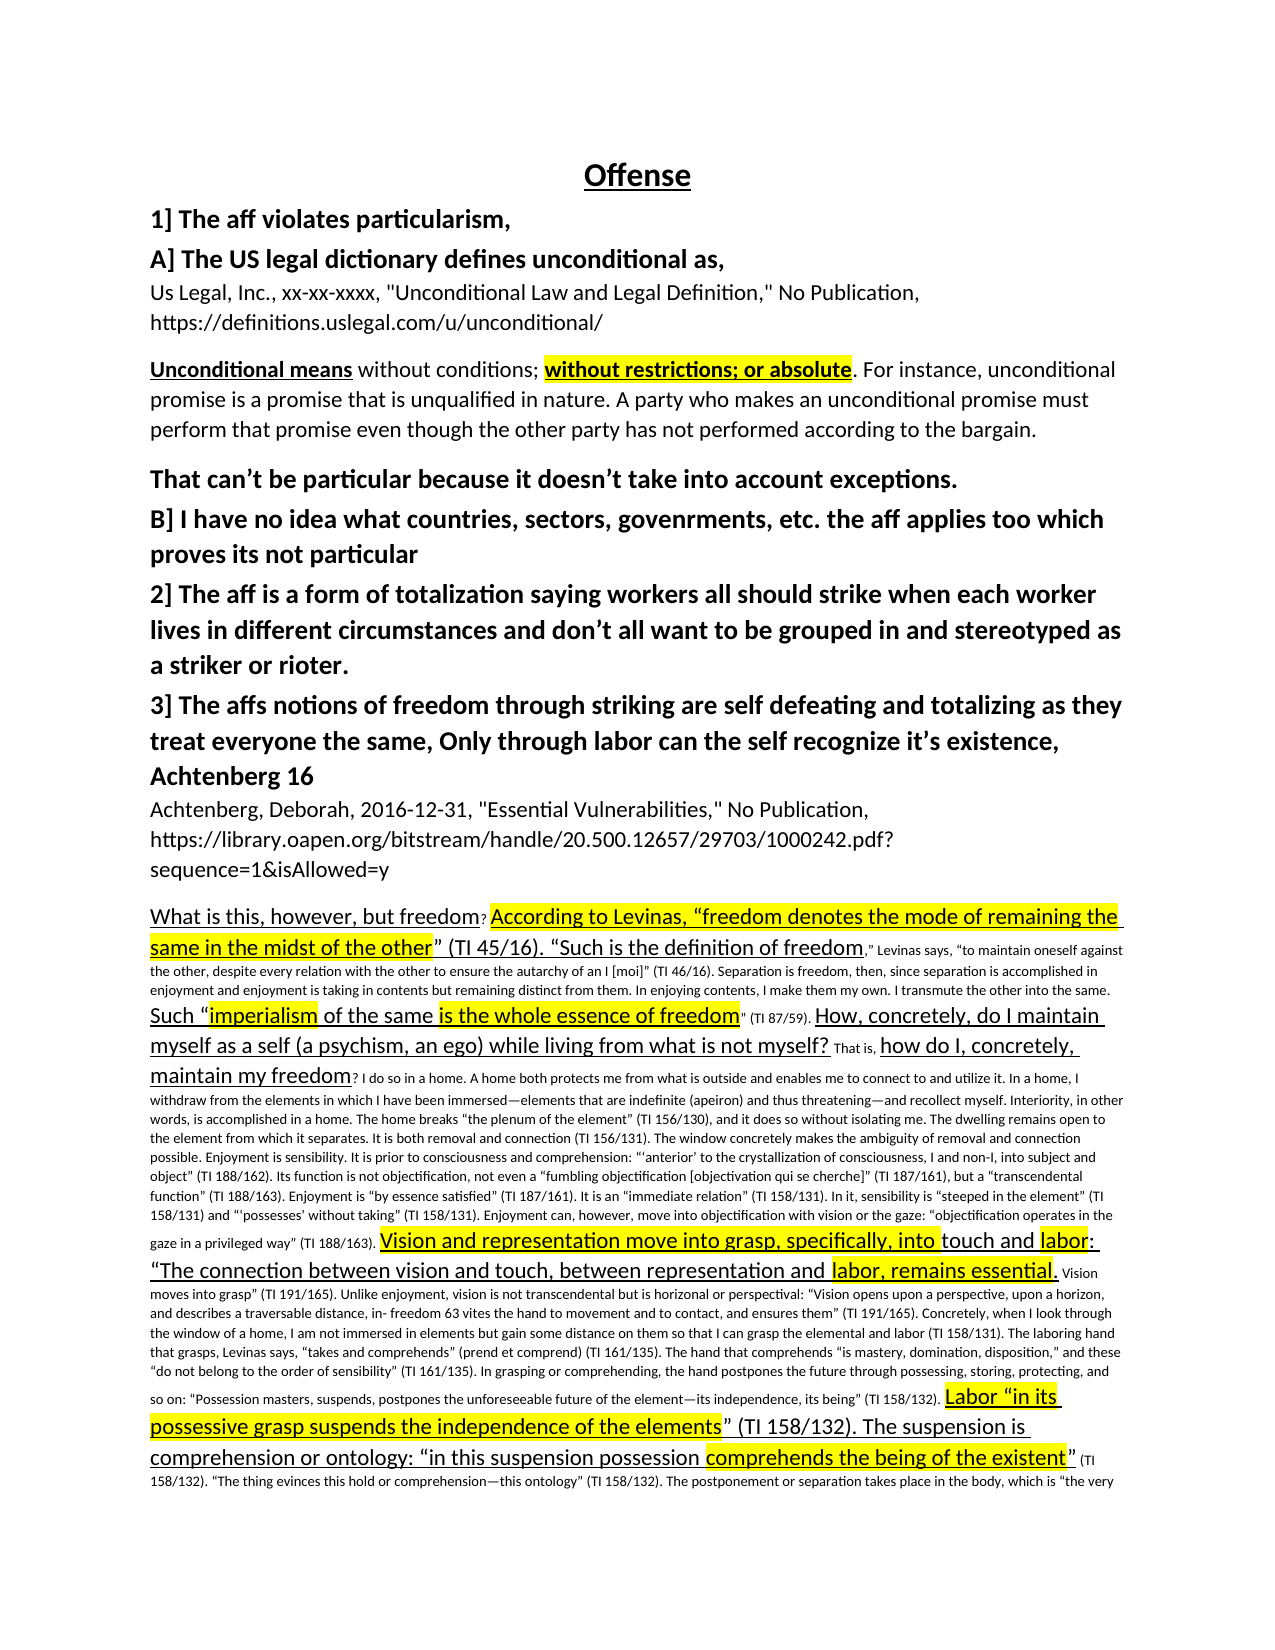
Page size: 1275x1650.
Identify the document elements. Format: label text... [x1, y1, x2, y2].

text Achtenberg, Deborah, 2016-12-31, "Essential Vulnerabilities," No Publication, https://library.oapen.org/bitstream/handle/20.500.12657/29703/1000242.pdf?sequence=1&isAllowed=y [150, 795, 1125, 884]
subtitle 2] The aff is a form of totalization saying workers all should strike when each worker lives in different circumstances and don’t all want to be grouped in and stereotyped as a striker or rioter. [150, 577, 1125, 682]
subtitle A] The US legal dictionary defines unconditional as, [150, 242, 1125, 275]
subtitle That can’t be particular because it doesn’t take into account exceptions. [150, 462, 1125, 495]
text Unconditional means without conditions; without restrictions; or absolute. For instance, unconditional promise is a promise that is unqualified in nature. A party who makes an unconditional promise must perform that promise even though the other party has not performed according to the bargain. [150, 355, 1125, 443]
subtitle 3] The affs notions of freedom through striking are self defeating and totalizing as they treat everyone the same, Only through labor can the self recognize it’s existence, Achtenberg 16 [150, 688, 1125, 793]
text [150, 902, 1125, 1490]
subtitle 1] The aff violates particularism, [150, 202, 1125, 235]
subtitle B] I have no idea what countries, sectors, govenrments, etc. the aff applies too which proves its not particular [150, 502, 1125, 571]
text Us Legal, Inc., xx-xx-xxxx, "Unconditional Law and Legal Definition," No Publication, https://definitions.uslegal.com/u/unconditional/ [150, 278, 1125, 336]
subtitle Offense [150, 154, 1125, 195]
